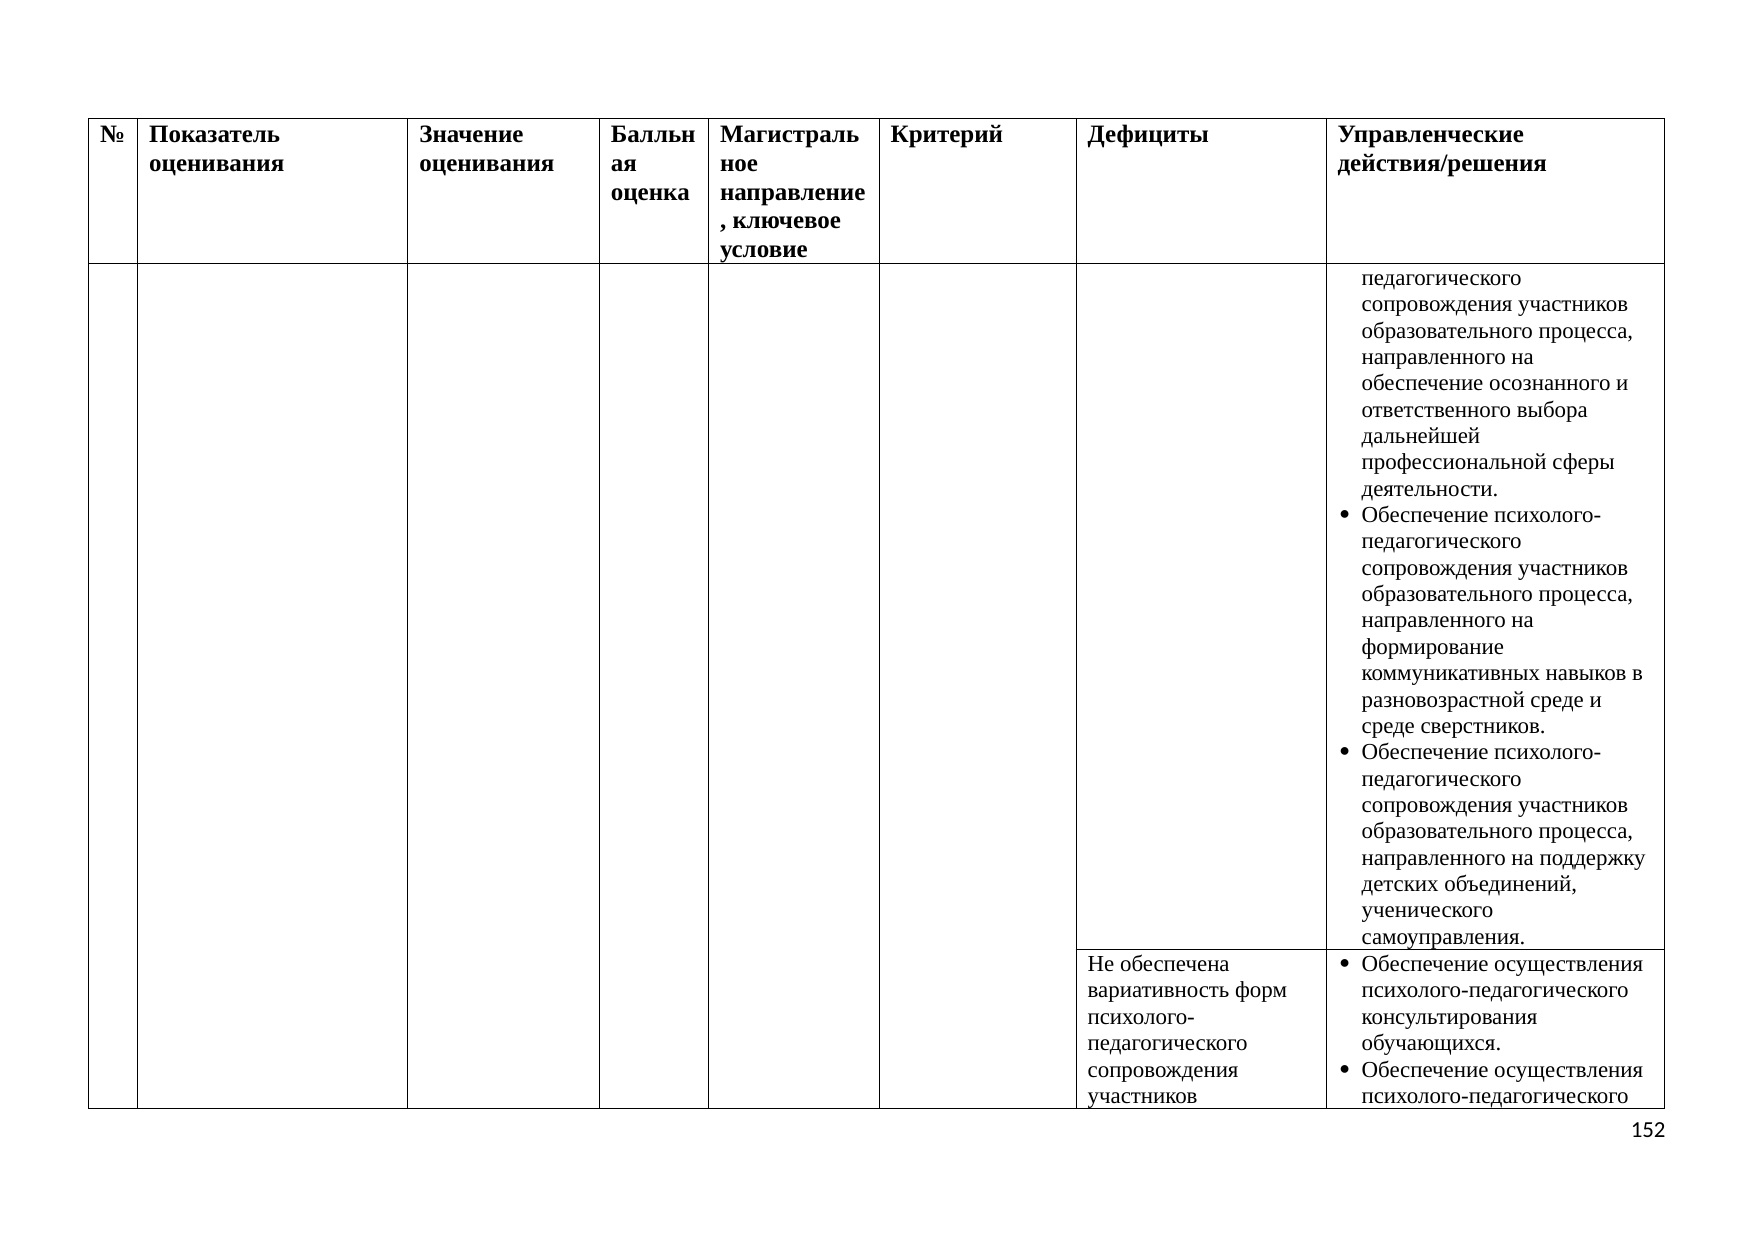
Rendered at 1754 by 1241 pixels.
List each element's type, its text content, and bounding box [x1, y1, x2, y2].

table_header Дефициты [1077, 119, 1326, 263]
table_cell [1327, 264, 1664, 949]
table_header Значение оценивания [408, 119, 599, 263]
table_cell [1077, 264, 1326, 949]
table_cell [1077, 950, 1326, 1108]
table_header Показатель оценивания [138, 119, 407, 263]
table_header Управленческие действия/решения [1327, 119, 1664, 263]
table_header Магистральное направление, ключевое условие [709, 119, 879, 263]
table_header № [89, 119, 137, 263]
table_header Критерий [880, 119, 1076, 263]
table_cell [1327, 950, 1664, 1108]
table_header Балльная оценка [600, 119, 708, 263]
